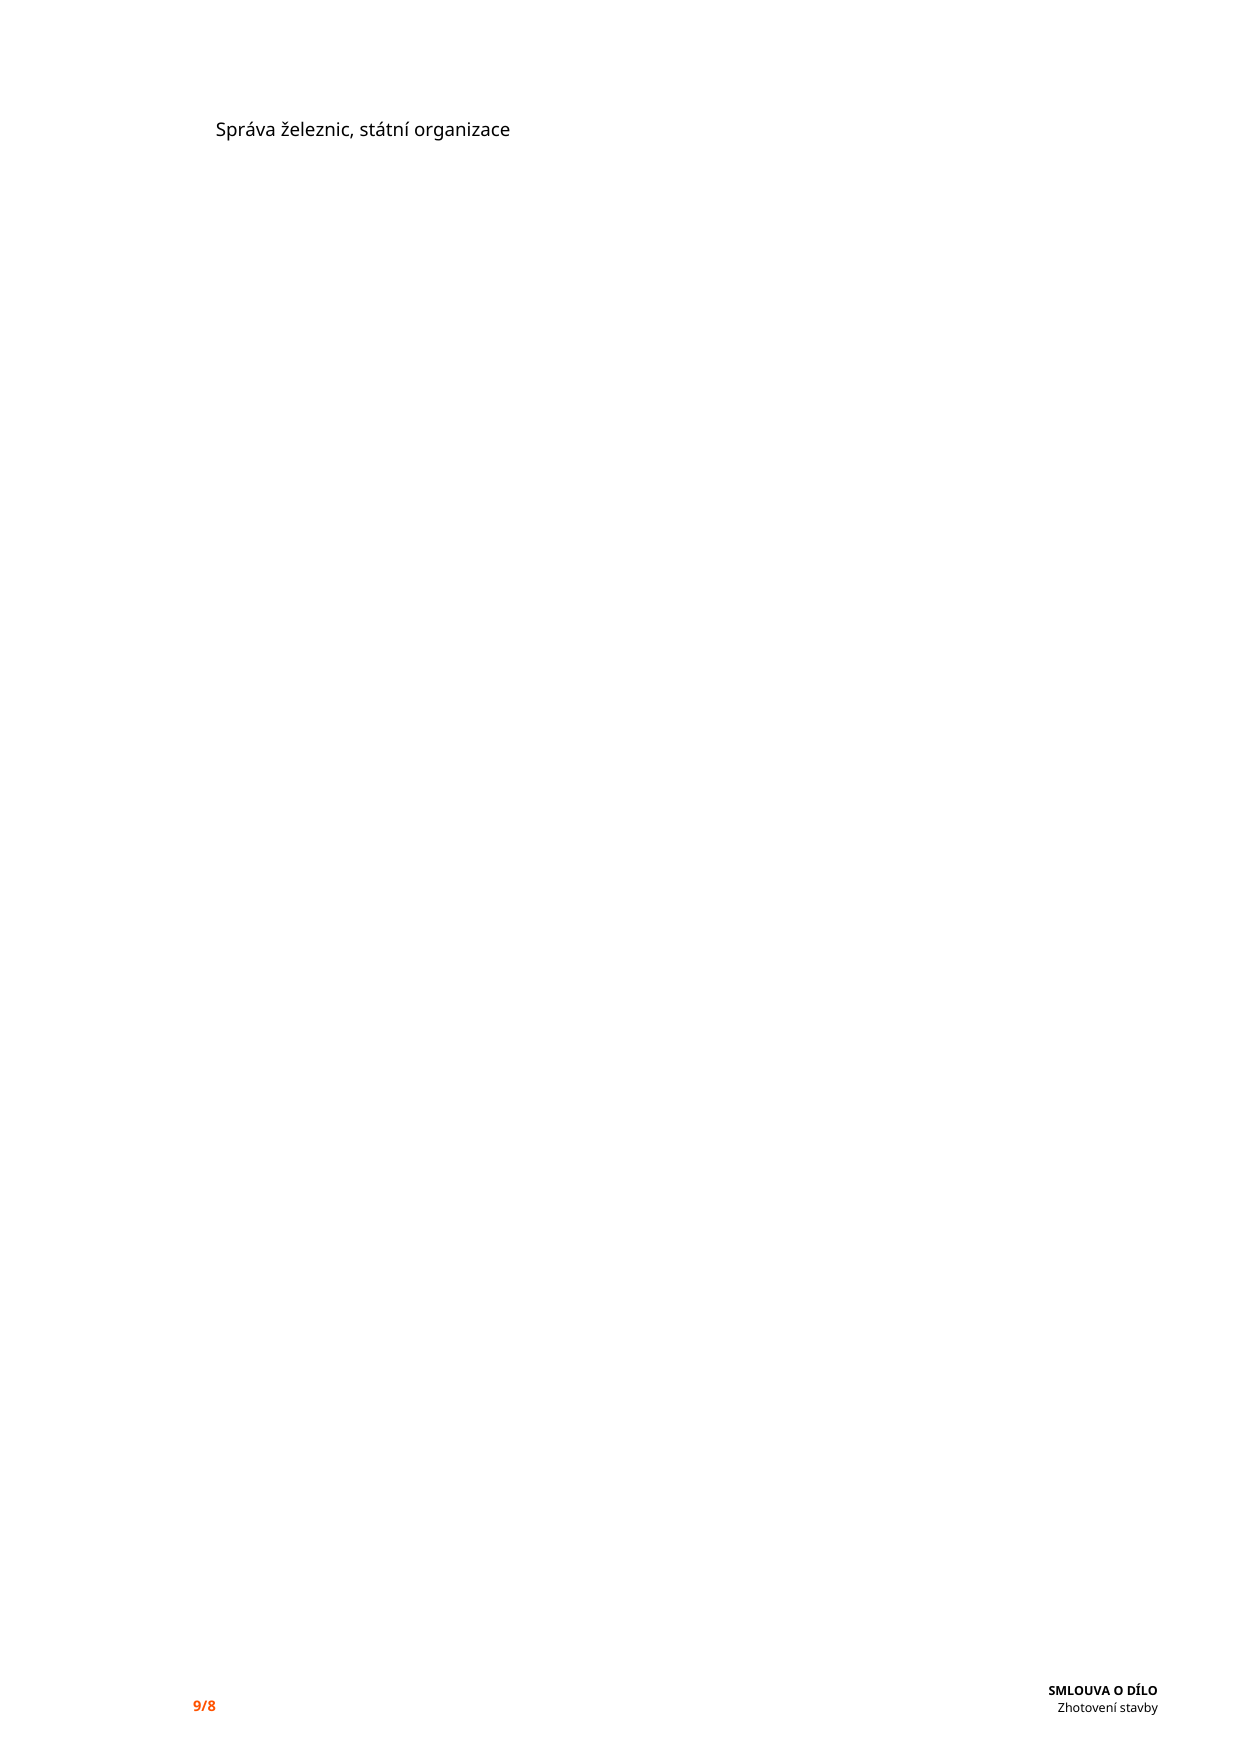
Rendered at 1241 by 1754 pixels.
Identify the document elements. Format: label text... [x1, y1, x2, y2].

text Správa železnic, státní organizace [216, 116, 1093, 142]
